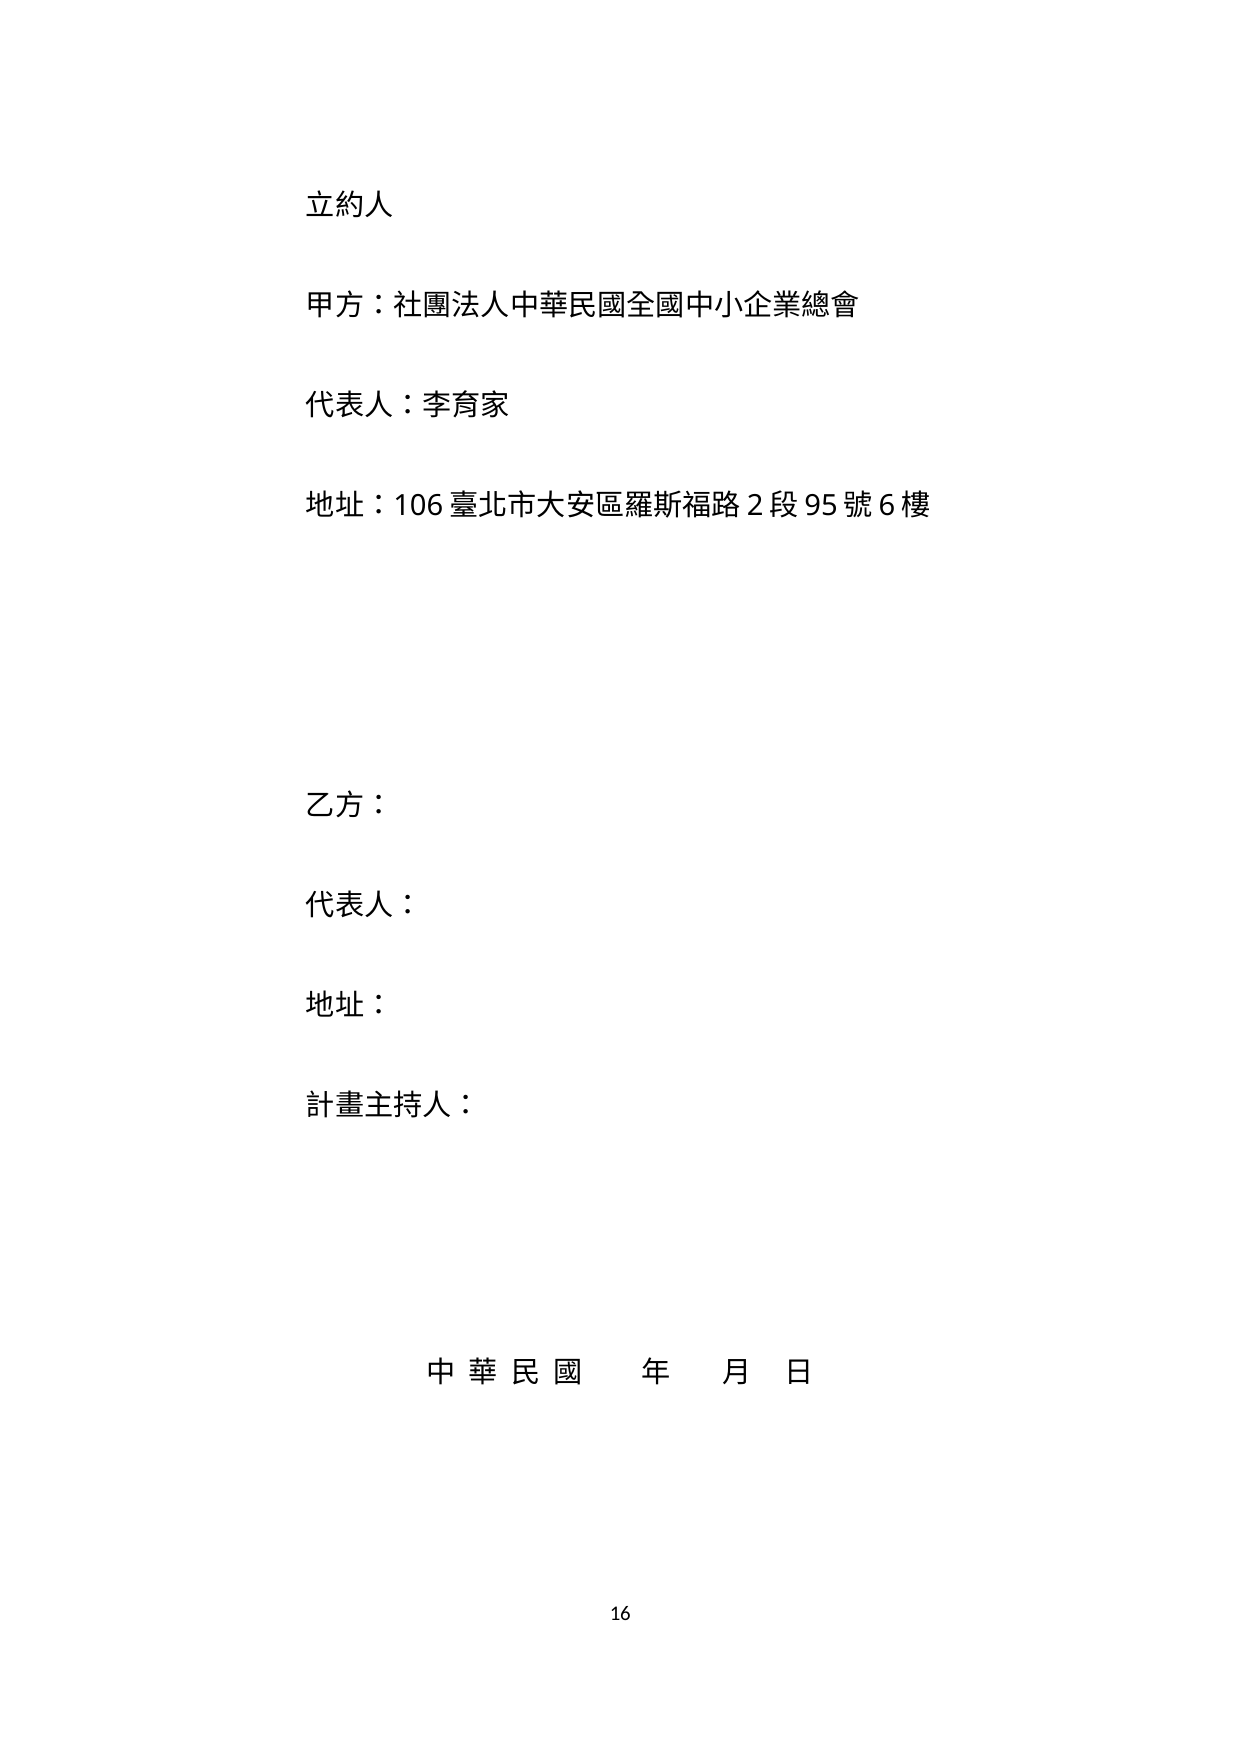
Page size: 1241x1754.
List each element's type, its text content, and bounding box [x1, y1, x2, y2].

text 計畫主持人： [187, 1075, 1053, 1125]
text 中 華 民 國 年 月 日 [187, 1348, 1053, 1390]
text 地址：106臺北市大安區羅斯福路2段95號6樓 [187, 475, 1053, 525]
text 甲方：社團法人中華民國全國中小企業總會 [306, 275, 1053, 325]
text 立約人 [306, 175, 1053, 225]
text 代表人： [187, 875, 1053, 925]
text 代表人：李育家 [187, 375, 1053, 425]
text 地址： [187, 975, 1053, 1025]
text 乙方： [187, 775, 1053, 825]
